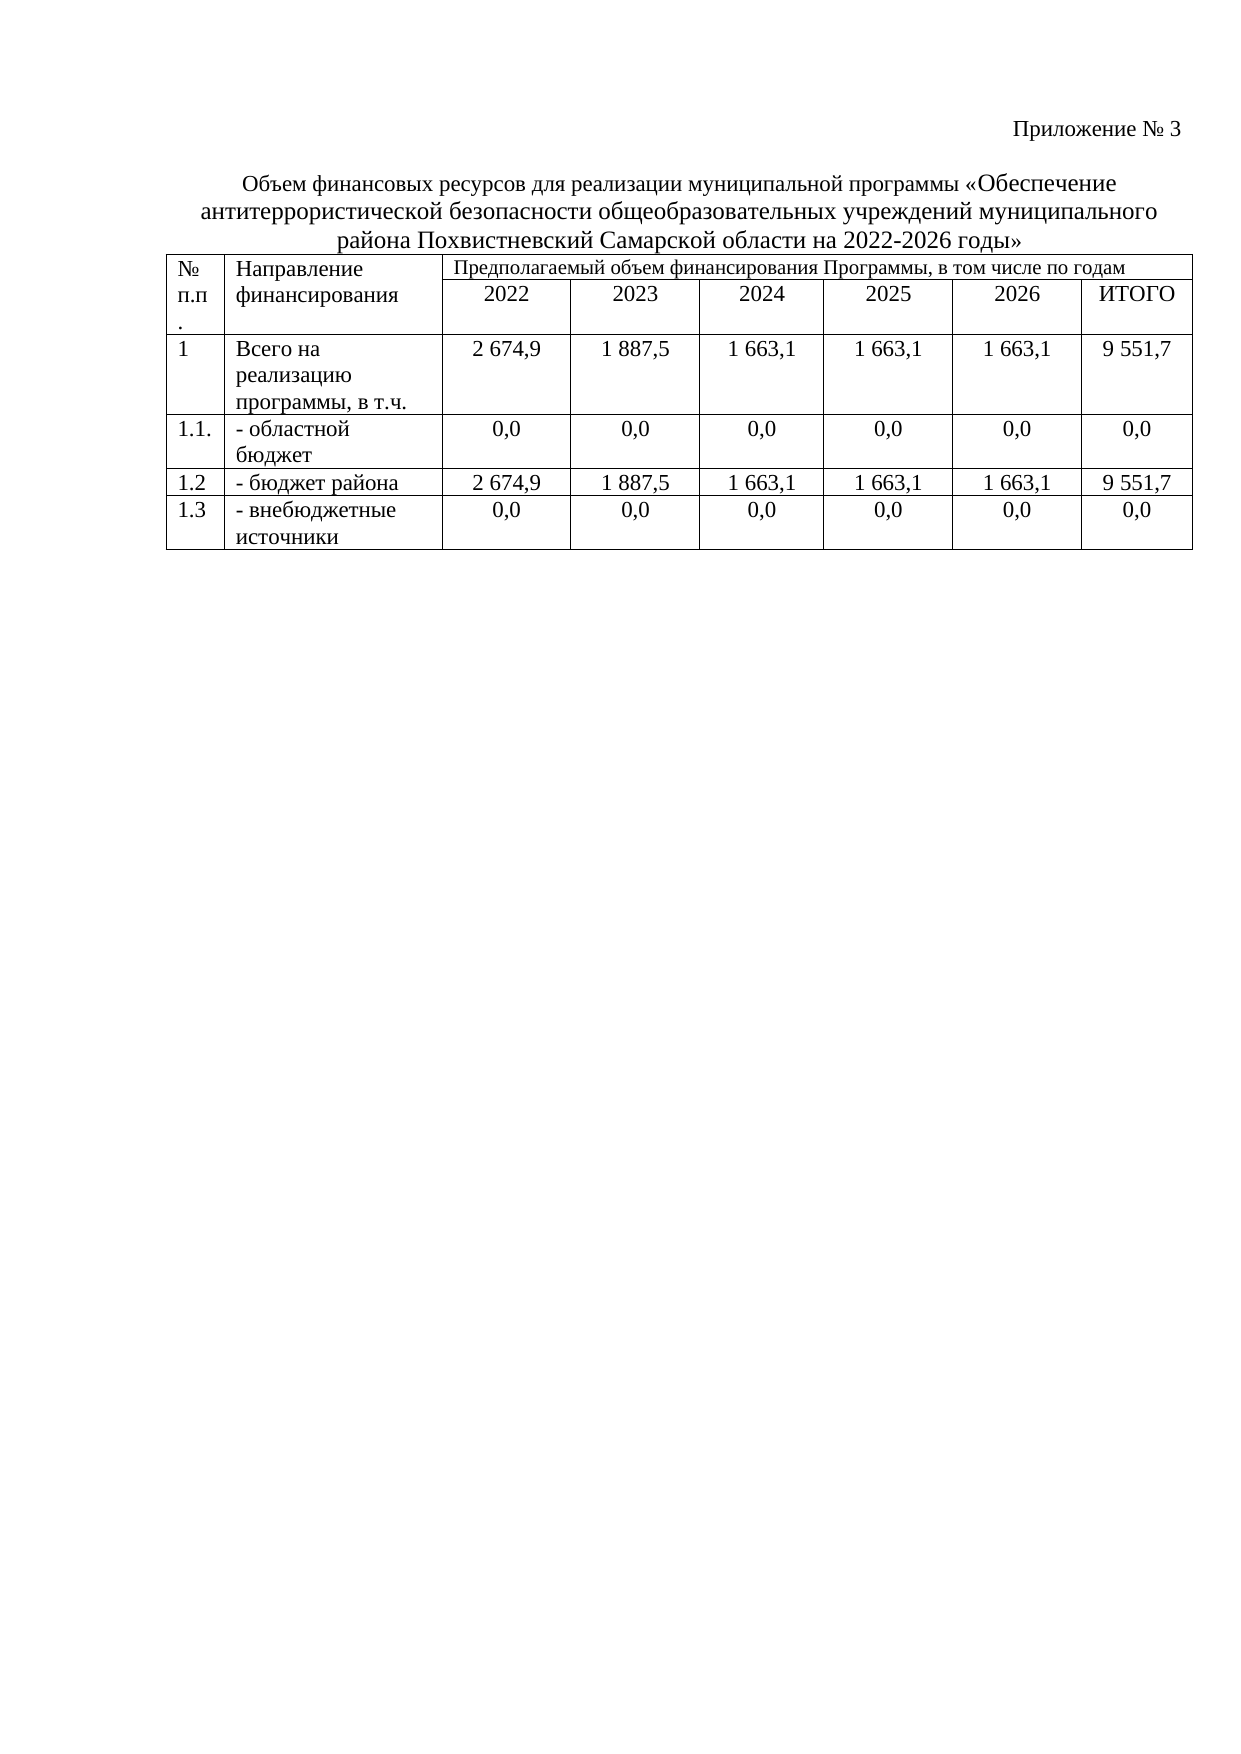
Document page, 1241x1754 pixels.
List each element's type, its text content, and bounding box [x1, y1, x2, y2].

table_cell 2 674,9 [443, 469, 570, 495]
table_cell 1 [167, 335, 224, 414]
table_cell 0,0 [700, 415, 823, 468]
table_cell 1 663,1 [824, 335, 952, 414]
table_cell 2026 [953, 280, 1081, 334]
text Объем финансовых ресурсов для реализации муниципальной программы «Обеспечение антитеррористической безопасности общеобразовательных учреждений муниципального района Похвистневский Самарской области на 2022-2026 годы» [177, 168, 1181, 254]
table_cell 0,0 [571, 415, 699, 468]
table_cell Всего на реализацию программы, в т.ч. [225, 335, 442, 414]
table_cell 2025 [824, 280, 952, 334]
table_cell 0,0 [700, 496, 823, 549]
table_header Предполагаемый объем финансирования Программы, в том числе по годам [443, 255, 1192, 279]
table_cell 1.2 [167, 469, 224, 495]
table_cell 0,0 [953, 496, 1081, 549]
table_cell 1 663,1 [824, 469, 952, 495]
text Приложение № 3 [177, 115, 1181, 141]
table_cell 9 551,7 [1082, 469, 1192, 495]
table_header № п.п. [167, 255, 224, 334]
table_cell 0,0 [824, 415, 952, 468]
table_cell ИТОГО [1082, 280, 1192, 334]
table_cell 0,0 [824, 496, 952, 549]
table_cell 9 551,7 [1082, 335, 1192, 414]
table_cell 2024 [700, 280, 823, 334]
table_cell 1 663,1 [700, 469, 823, 495]
table_header Направление финансирования [225, 255, 442, 334]
table_cell 0,0 [443, 415, 570, 468]
table_cell 1.1. [167, 415, 224, 468]
table_cell 1 887,5 [571, 335, 699, 414]
table_cell 0,0 [1082, 496, 1192, 549]
table_cell - областной бюджет [225, 415, 442, 468]
table_cell 0,0 [1082, 415, 1192, 468]
table_cell 2022 [443, 280, 570, 334]
table_cell 1 663,1 [953, 469, 1081, 495]
table_cell 1 663,1 [700, 335, 823, 414]
table_cell 2 674,9 [443, 335, 570, 414]
table_cell 2023 [571, 280, 699, 334]
table_cell - внебюджетные источники [225, 496, 442, 549]
table_cell 1 887,5 [571, 469, 699, 495]
table_cell 0,0 [443, 496, 570, 549]
table_cell 1.3 [167, 496, 224, 549]
table_cell 0,0 [953, 415, 1081, 468]
table_cell - бюджет района [225, 469, 442, 495]
table_cell 0,0 [571, 496, 699, 549]
table_cell 1 663,1 [953, 335, 1081, 414]
